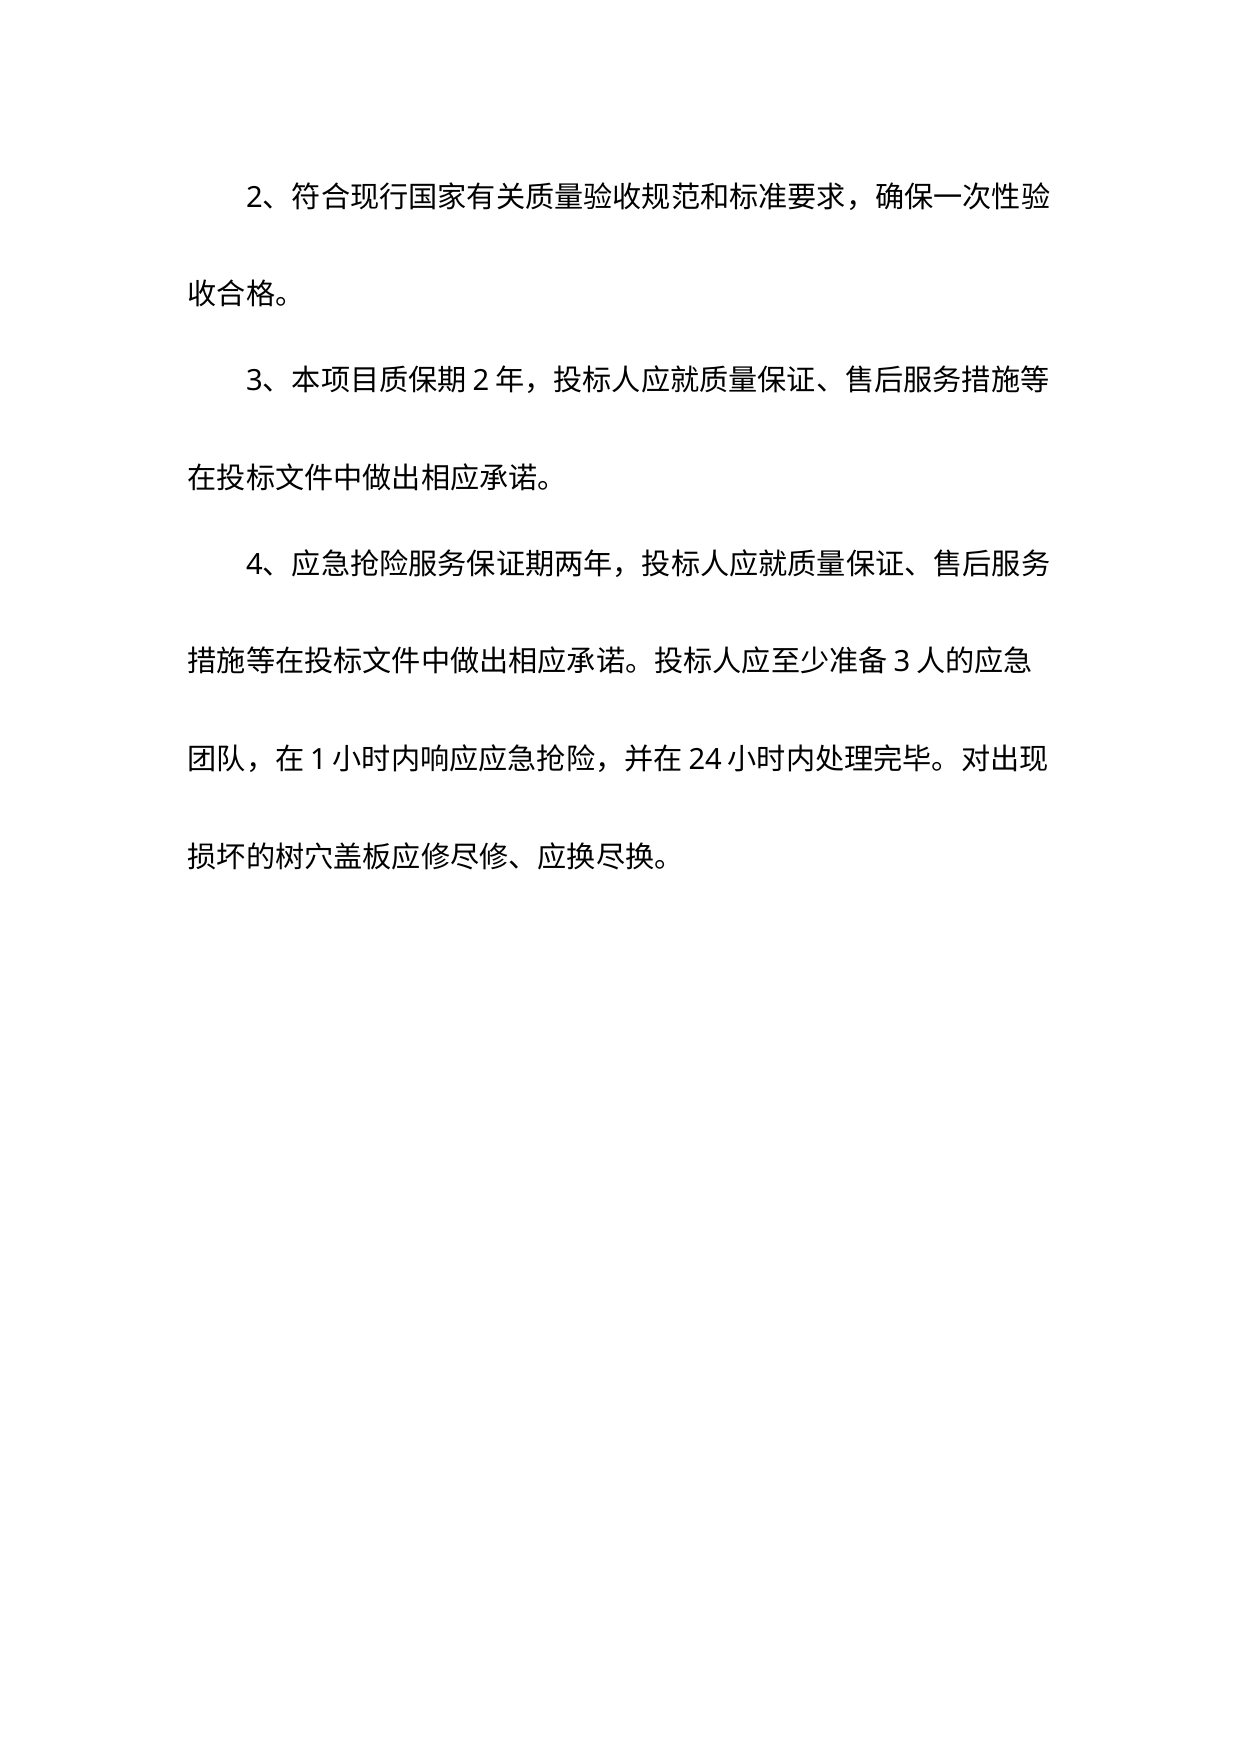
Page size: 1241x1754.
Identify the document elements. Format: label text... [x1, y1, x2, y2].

text 2、符合现行国家有关质量验收规范和标准要求，确保一次性验收合格。 [187, 162, 1053, 324]
text 3、本项目质保期2年，投标人应就质量保证、售后服务措施等在投标文件中做出相应承诺。 [187, 346, 1053, 508]
text 4、应急抢险服务保证期两年，投标人应就质量保证、售后服务措施等在投标文件中做出相应承诺。投标人应至少准备3人的应急团队，在1小时内响应应急抢险，并在24小时内处理完毕。对出现损坏的树穴盖板应修尽修、应换尽换。 [187, 529, 1053, 887]
